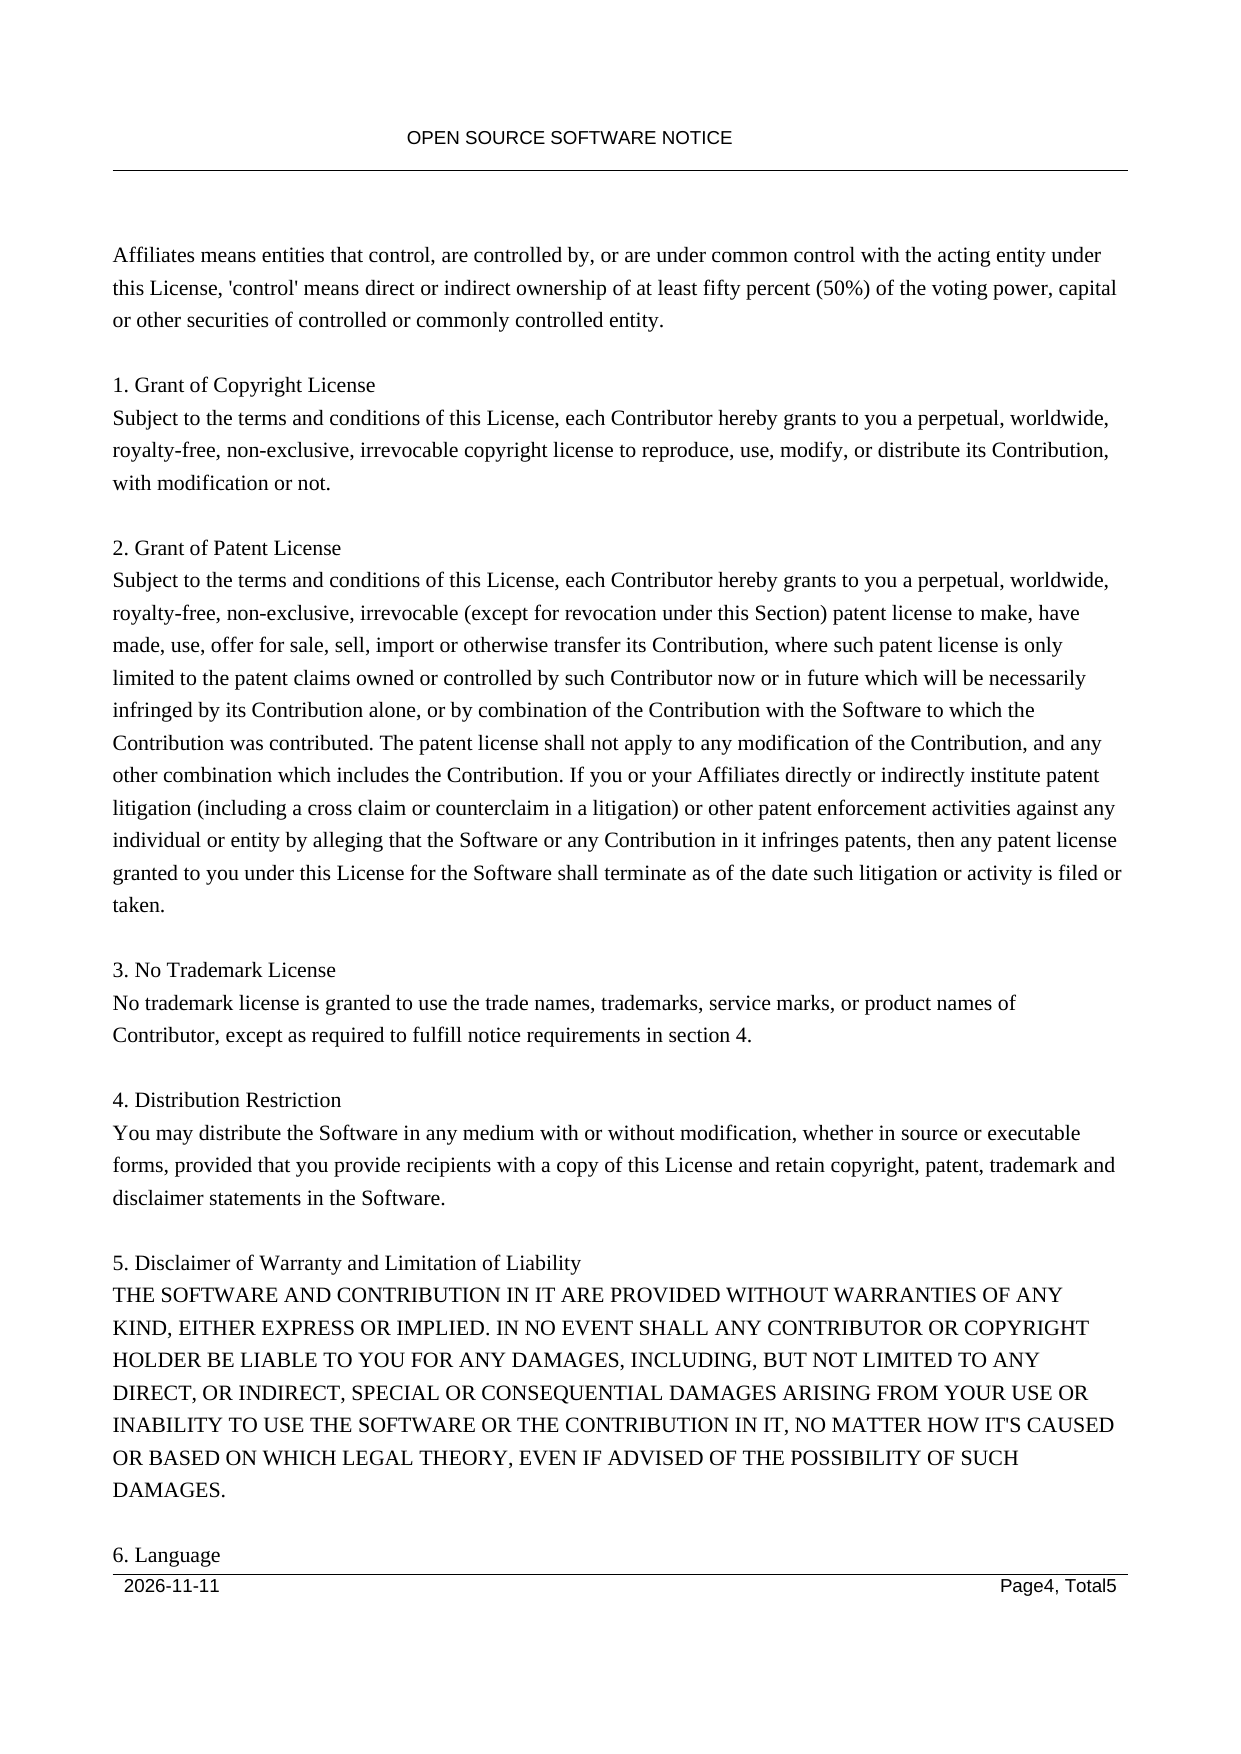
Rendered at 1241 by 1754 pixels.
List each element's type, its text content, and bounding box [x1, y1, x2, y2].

text 2. Grant of Patent License [112, 531, 1128, 564]
text Subject to the terms and conditions of this License, each Contributor hereby grants to you a perpetual, worldwide, royalty-free, non-exclusive, irrevocable copyright license to reproduce, use, modify, or distribute its Contribution, with modification or not. [112, 401, 1128, 499]
text 3. No Trademark License [112, 954, 1128, 986]
text Subject to the terms and conditions of this License, each Contributor hereby grants to you a perpetual, worldwide, royalty-free, non-exclusive, irrevocable (except for revocation under this Section) patent license to make, have made, use, offer for sale, sell, import or otherwise transfer its Contribution, where such patent license is only limited to the patent claims owned or controlled by such Contributor now or in future which will be necessarily infringed by its Contribution alone, or by combination of the Contribution with the Software to which the Contribution was contributed. The patent license shall not apply to any modification of the Contribution, and any other combination which includes the Contribution. If you or your Affiliates directly or indirectly institute patent litigation (including a cross claim or counterclaim in a litigation) or other patent enforcement activities against any individual or entity by alleging that the Software or any Contribution in it infringes patents, then any patent license granted to you under this License for the Software shall terminate as of the date such litigation or activity is filed or taken. [112, 564, 1128, 921]
text No trademark license is granted to use the trade names, trademarks, service marks, or product names of Contributor, except as required to fulfill notice requirements in section 4. [112, 986, 1128, 1051]
text THE SOFTWARE AND CONTRIBUTION IN IT ARE PROVIDED WITHOUT WARRANTIES OF ANY KIND, EITHER EXPRESS OR IMPLIED. IN NO EVENT SHALL ANY CONTRIBUTOR OR COPYRIGHT HOLDER BE LIABLE TO YOU FOR ANY DAMAGES, INCLUDING, BUT NOT LIMITED TO ANY DIRECT, OR INDIRECT, SPECIAL OR CONSEQUENTIAL DAMAGES ARISING FROM YOUR USE OR INABILITY TO USE THE SOFTWARE OR THE CONTRIBUTION IN IT, NO MATTER HOW IT'S CAUSED OR BASED ON WHICH LEGAL THEORY, EVEN IF ADVISED OF THE POSSIBILITY OF SUCH DAMAGES. [112, 1279, 1128, 1506]
text 6. Language [112, 1539, 1128, 1571]
text You may distribute the Software in any medium with or without modification, whether in source or executable forms, provided that you provide recipients with a copy of this License and retain copyright, patent, trademark and disclaimer statements in the Software. [112, 1116, 1128, 1214]
text 5. Disclaimer of Warranty and Limitation of Liability [112, 1246, 1128, 1279]
text Affiliates means entities that control, are controlled by, or are under common control with the acting entity under this License, 'control' means direct or indirect ownership of at least fifty percent (50%) of the voting power, capital or other securities of controlled or commonly controlled entity. [112, 239, 1128, 336]
text 4. Distribution Restriction [112, 1084, 1128, 1116]
text 1. Grant of Copyright License [112, 369, 1128, 401]
